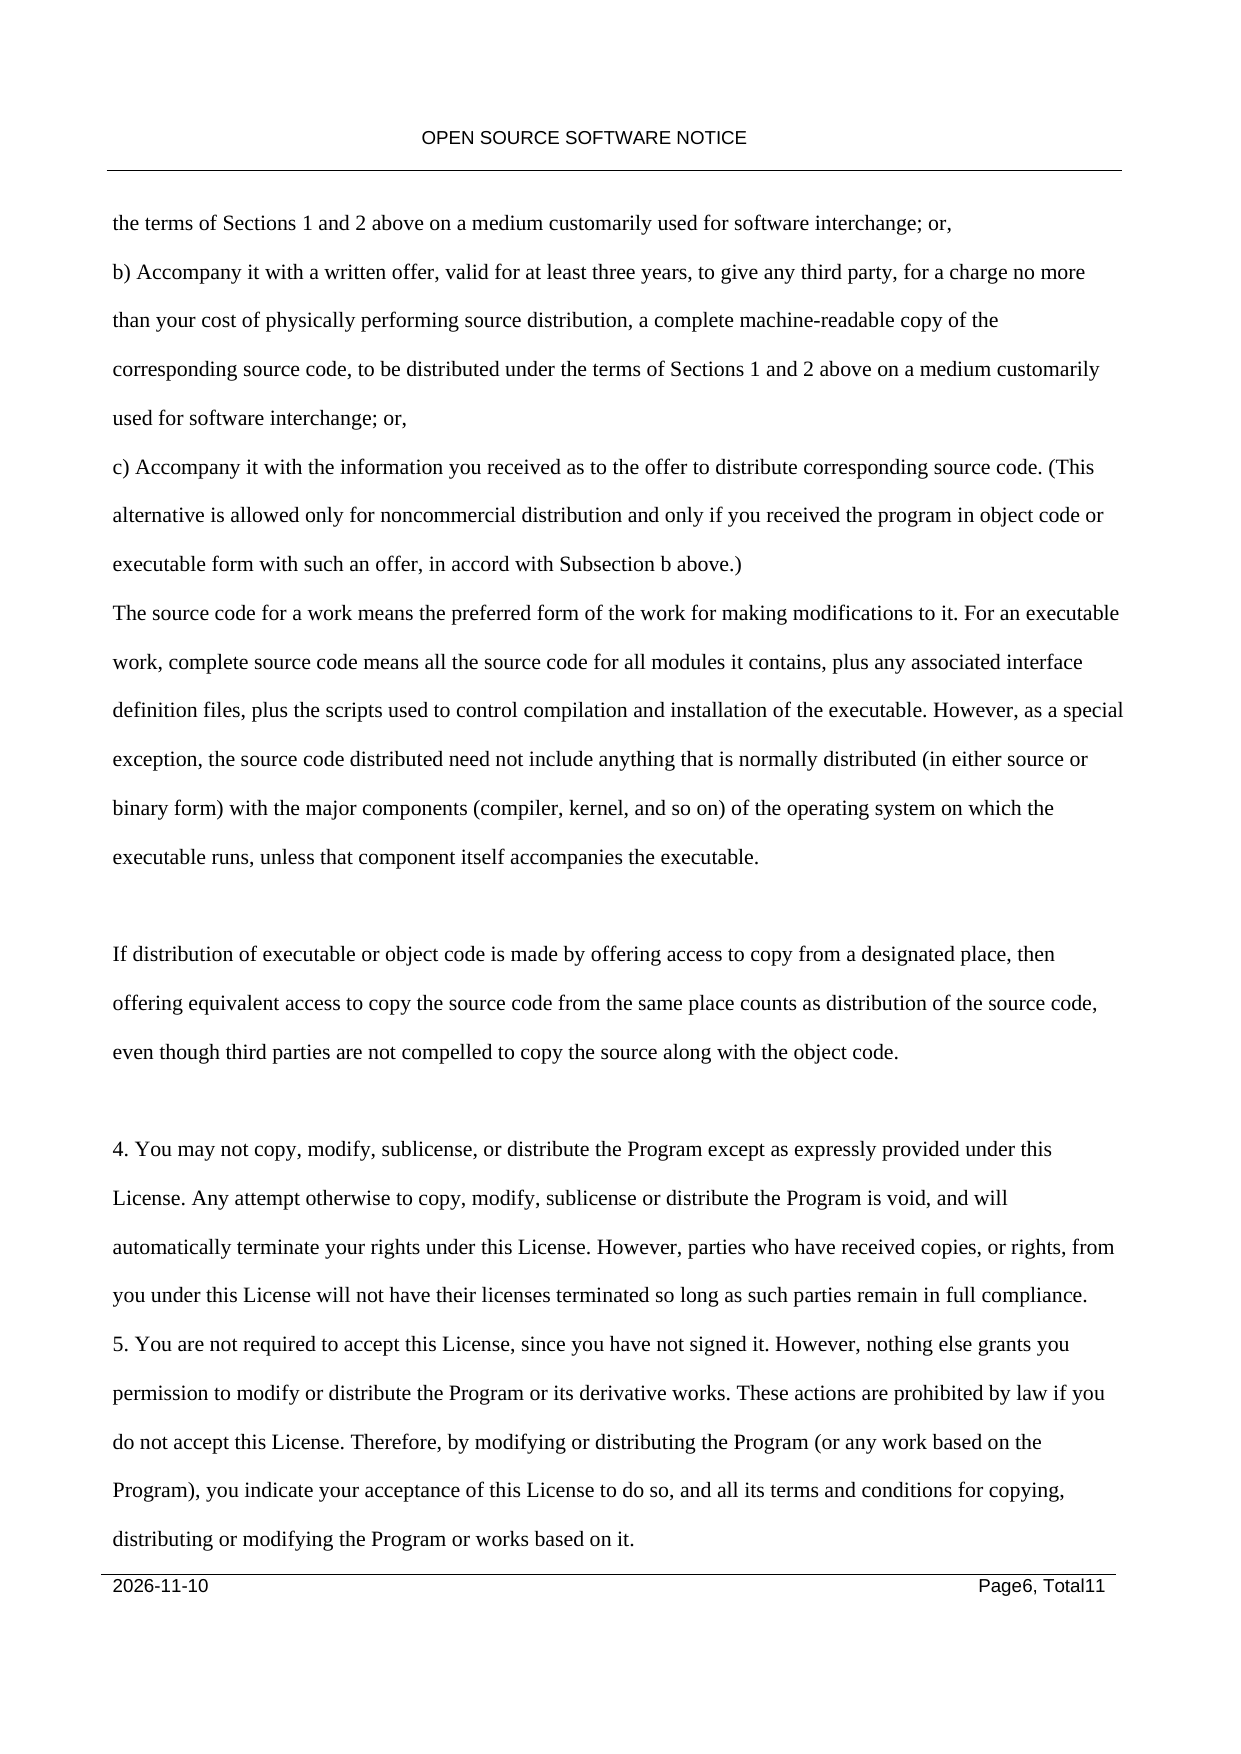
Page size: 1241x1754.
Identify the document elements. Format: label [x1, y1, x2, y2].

text [112, 206, 1128, 1555]
